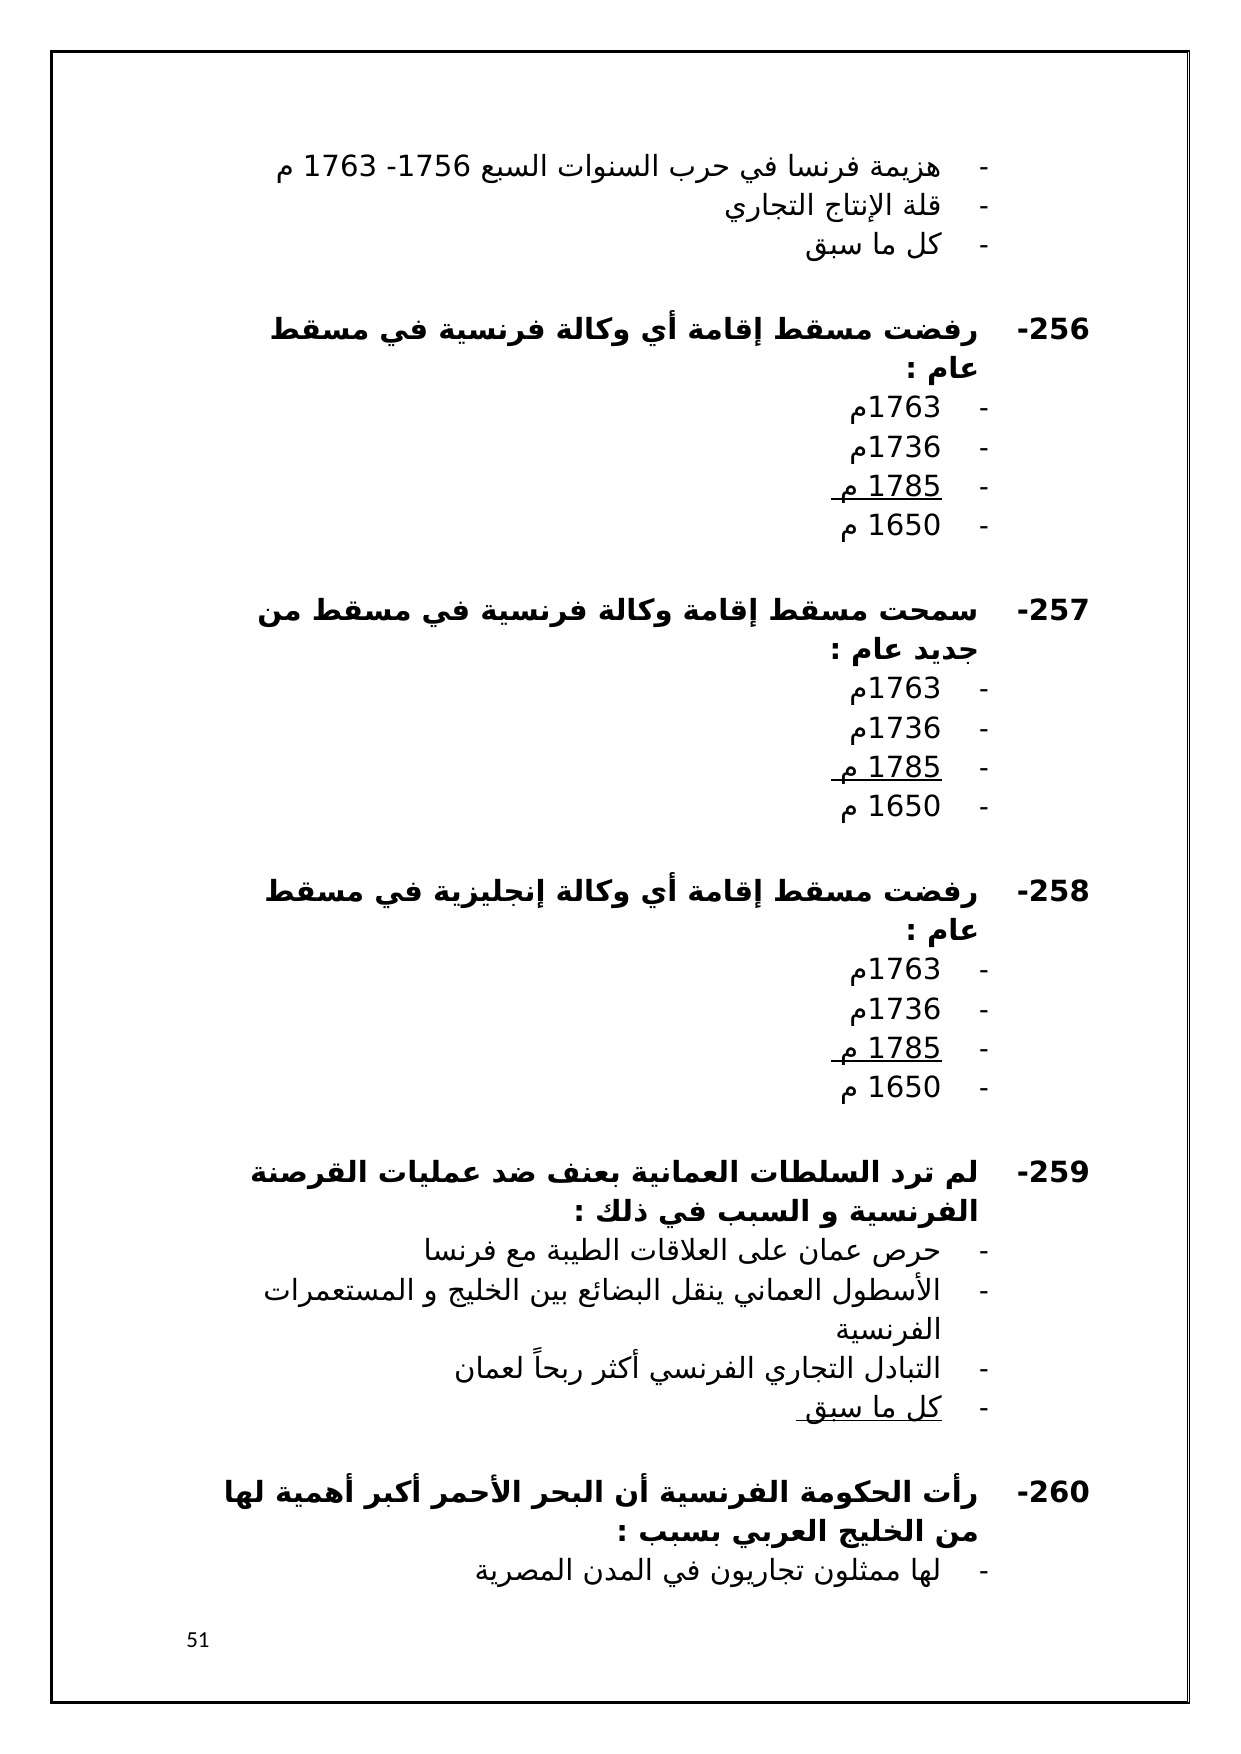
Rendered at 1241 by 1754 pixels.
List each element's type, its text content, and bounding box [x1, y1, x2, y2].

list 1763م [186, 390, 979, 424]
list 1785 م [186, 469, 979, 503]
list هزيمة فرنسا في حرب السنوات السبع 1756- 1763 م [186, 148, 979, 183]
list كل ما سبق [186, 227, 979, 262]
list 1650 م [186, 1070, 979, 1105]
list رأت الحكومة الفرنسية أن البحر الأحمر أكبر أهمية لها من الخليج العربي بسبب : [186, 1475, 1017, 1548]
list قلة الإنتاج التجاري [186, 188, 979, 222]
list سمحت مسقط إقامة وكالة فرنسية في مسقط من جديد عام : [186, 593, 1017, 666]
list كل ما سبق [186, 1390, 979, 1424]
list رفضت مسقط إقامة أي وكالة فرنسية في مسقط عام : [186, 312, 1017, 385]
list 1763م [186, 671, 979, 706]
list حرص عمان على العلاقات الطيبة مع فرنسا [186, 1233, 979, 1268]
list 1763م [186, 952, 979, 987]
list التبادل التجاري الفرنسي أكثر ربحاً لعمان [186, 1351, 979, 1385]
list الأسطول العماني ينقل البضائع بين الخليج و المستعمرات الفرنسية [186, 1273, 979, 1346]
list 1650 م [186, 508, 979, 543]
list رفضت مسقط إقامة أي وكالة إنجليزية في مسقط عام : [186, 874, 1017, 947]
list 1736م [186, 429, 979, 464]
list 1650 م [186, 789, 979, 824]
list 1736م [186, 992, 979, 1026]
list لم ترد السلطات العمانية بعنف ضد عمليات القرصنة الفرنسية و السبب في ذلك : [186, 1155, 1017, 1228]
list 1736م [186, 711, 979, 745]
list لها ممثلون تجاريون في المدن المصرية [186, 1553, 979, 1587]
list 1785 م [186, 750, 979, 784]
list 1785 م [186, 1031, 979, 1065]
